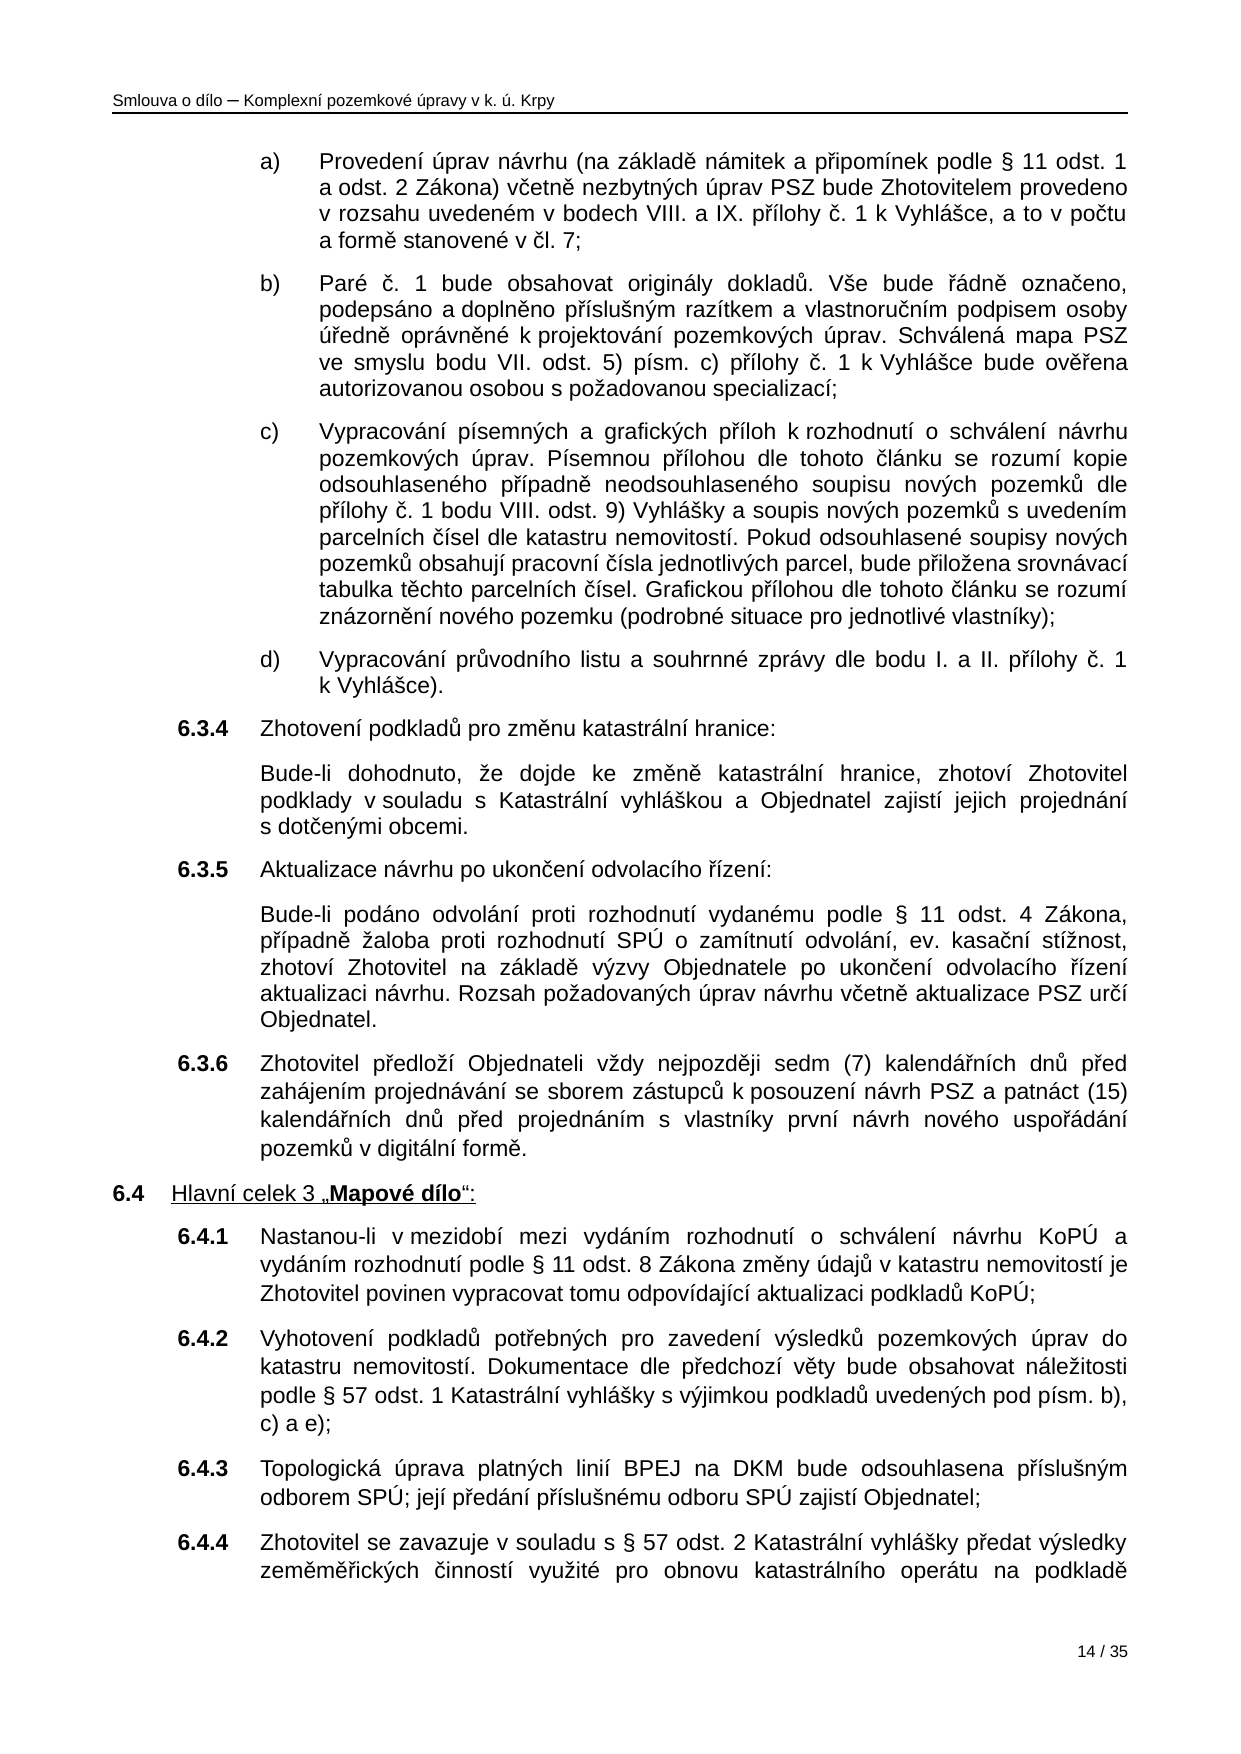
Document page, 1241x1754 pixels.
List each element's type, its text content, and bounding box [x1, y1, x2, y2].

text Topologická úprava platných linií BPEJ na DKM bude odsouhlasena příslušným odborem SPÚ; její předání příslušnému odboru SPÚ zajistí Objednatel; [177, 1455, 1128, 1510]
text Vyhotovení podkladů potřebných pro zavedení výsledků pozemkových úprav do katastru nemovitostí. Dokumentace dle předchozí věty bude obsahovat náležitosti podle § 57 odst. 1 Katastrální vyhlášky s výjimkou podkladů uvedených pod písm. b), c) a e); [177, 1325, 1128, 1437]
list Provedení úprav návrhu (na základě námitek a připomínek podle § 11 odst. 1 a odst. 2 Zákona) včetně nezbytných úprav PSZ bude Zhotovitelem provedeno v rozsahu uvedeném v bodech VIII. a IX. přílohy č. 1 k Vyhlášce, a to v počtu a formě stanovené v čl. 7; [260, 148, 1128, 253]
text Zhotovení podkladů pro změnu katastrální hranice: [177, 715, 1128, 741]
text Nastanou-li v mezidobí mezi vydáním rozhodnutí o schválení návrhu KoPÚ a vydáním rozhodnutí podle § 11 odst. 8 Zákona změny údajů v katastru nemovitostí je Zhotovitel povinen vypracovat tomu odpovídající aktualizaci podkladů KoPÚ; [177, 1223, 1128, 1306]
list Vypracování průvodního listu a souhrnné zprávy dle bodu I. a II. přílohy č. 1 k Vyhlášce). [260, 646, 1128, 698]
text Hlavní celek 3 „Mapové dílo“: [112, 1180, 1128, 1206]
text Zhotovitel předloží Objednateli vždy nejpozději sedm (7) kalendářních dnů před zahájením projednávání se sborem zástupců k posouzení návrh PSZ a patnáct (15) kalendářních dnů před projednáním s vlastníky první návrh nového uspořádání pozemků v digitální formě. [177, 1049, 1128, 1161]
list Bude-li podáno odvolání proti rozhodnutí vydanému podle § 11 odst. 4 Zákona, případně žaloba proti rozhodnutí SPÚ o zamítnutí odvolání, ev. kasační stížnost, zhotoví Zhotovitel na základě výzvy Objednatele po ukončení odvolacího řízení aktualizaci návrhu. Rozsah požadovaných úprav návrhu včetně aktualizace PSZ určí Objednatel. [260, 901, 1128, 1033]
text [177, 1529, 1128, 1584]
list Bude-li dohodnuto, že dojde ke změně katastrální hranice, zhotoví Zhotovitel podklady v souladu s Katastrální vyhláškou a Objednatel zajistí jejich projednání s dotčenými obcemi. [260, 760, 1128, 839]
text Aktualizace návrhu po ukončení odvolacího řízení: [177, 856, 1128, 882]
list Vypracování písemných a grafických příloh k rozhodnutí o schválení návrhu pozemkových úprav. Písemnou přílohou dle tohoto článku se rozumí kopie odsouhlaseného případně neodsouhlaseného soupisu nových pozemků dle přílohy č. 1 bodu VIII. odst. 9) Vyhlášky a soupis nových pozemků s uvedením parcelních čísel dle katastru nemovitostí. Pokud odsouhlasené soupisy nových pozemků obsahují pracovní čísla jednotlivých parcel, bude přiložena srovnávací tabulka těchto parcelních čísel. Grafickou přílohou dle tohoto článku se rozumí znázornění nového pozemku (podrobné situace pro jednotlivé vlastníky); [260, 418, 1128, 629]
list Paré č. 1 bude obsahovat originály dokladů. Vše bude řádně označeno, podepsáno a doplněno příslušným razítkem a vlastnoručním podpisem osoby úředně oprávněné k projektování pozemkových úprav. Schválená mapa PSZ ve smyslu bodu VII. odst. 5) písm. c) přílohy č. 1 k Vyhlášce bude ověřena autorizovanou osobou s požadovanou specializací; [260, 270, 1128, 402]
